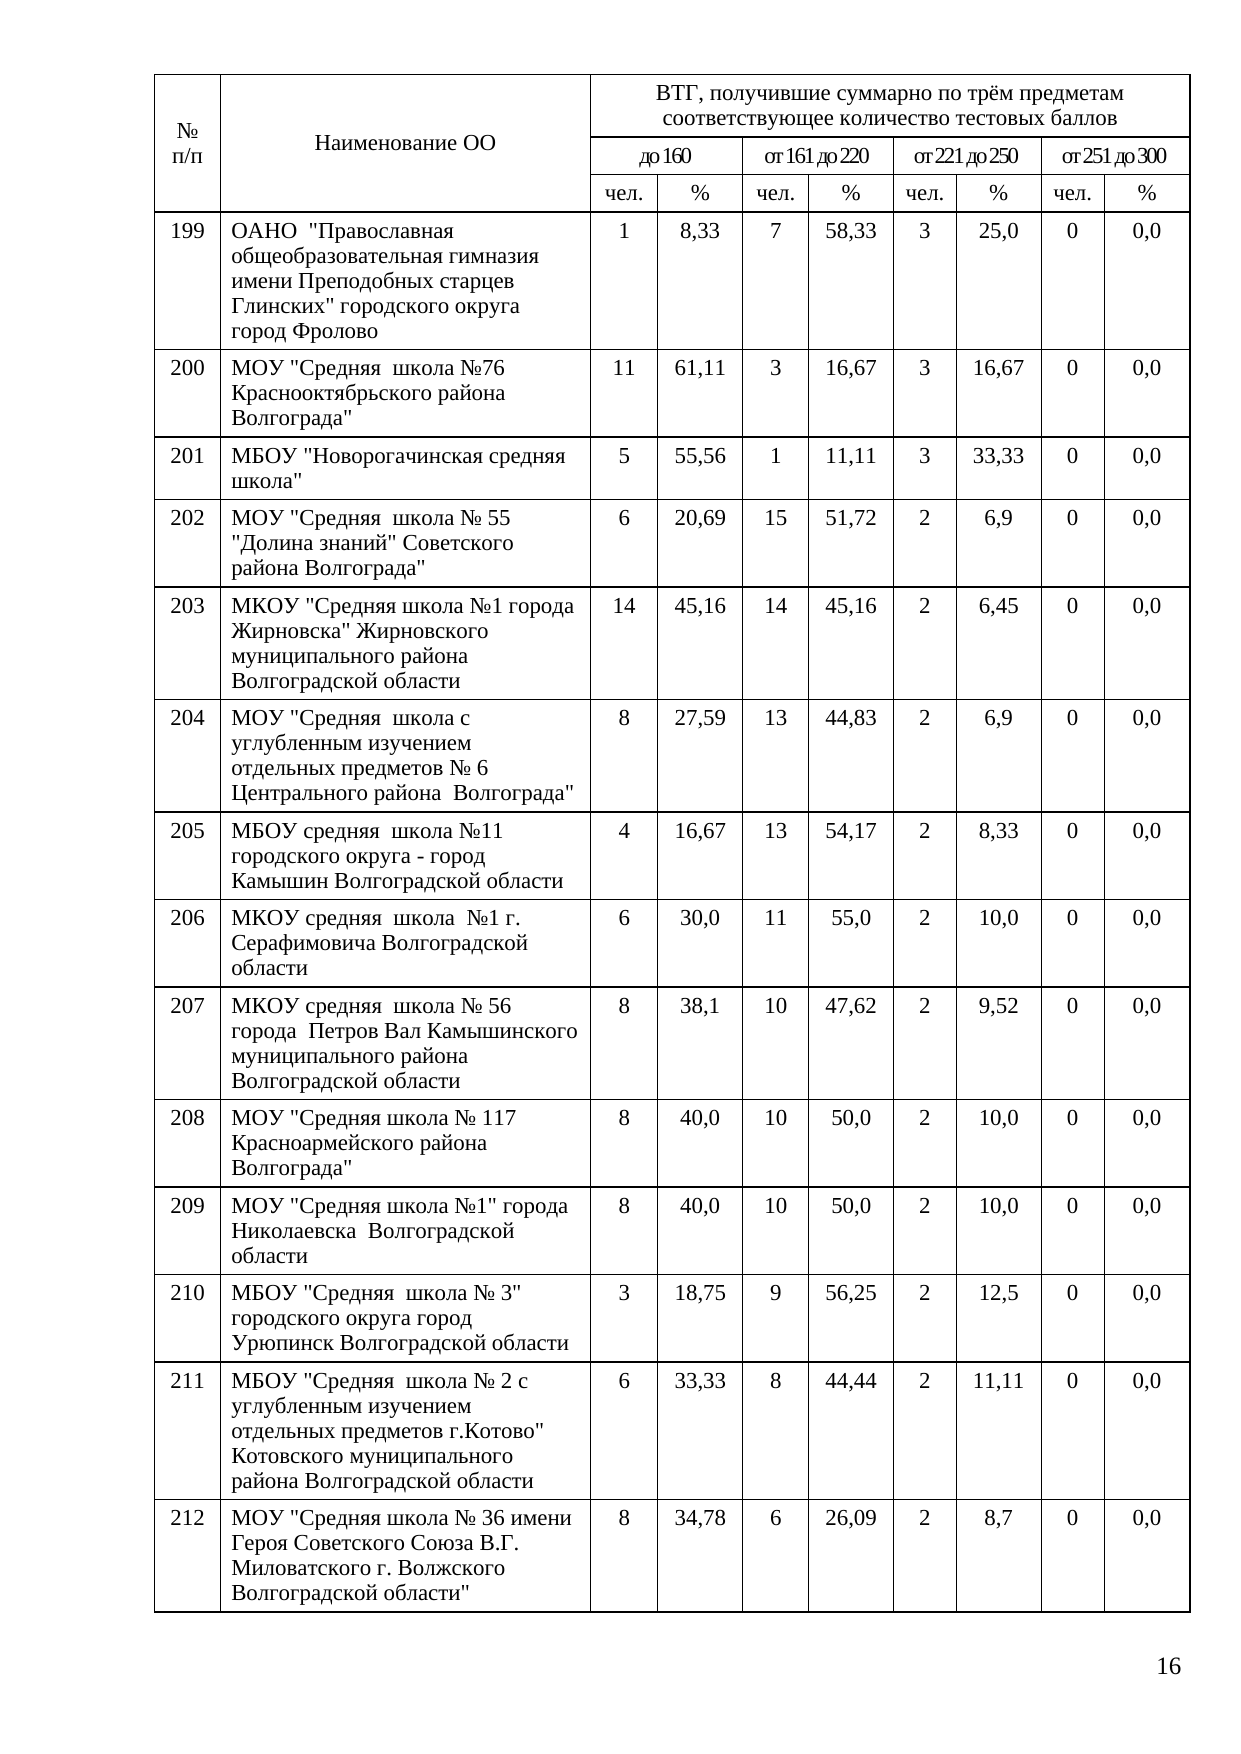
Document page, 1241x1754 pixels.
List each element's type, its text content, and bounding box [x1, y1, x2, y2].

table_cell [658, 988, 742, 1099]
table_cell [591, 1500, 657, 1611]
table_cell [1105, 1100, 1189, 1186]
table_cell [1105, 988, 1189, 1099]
table_cell % [1105, 175, 1189, 211]
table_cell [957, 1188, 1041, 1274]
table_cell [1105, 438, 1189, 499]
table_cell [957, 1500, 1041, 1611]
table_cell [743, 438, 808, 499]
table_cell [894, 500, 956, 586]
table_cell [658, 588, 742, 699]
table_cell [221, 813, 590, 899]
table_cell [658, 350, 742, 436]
table_cell чел. [1042, 175, 1104, 211]
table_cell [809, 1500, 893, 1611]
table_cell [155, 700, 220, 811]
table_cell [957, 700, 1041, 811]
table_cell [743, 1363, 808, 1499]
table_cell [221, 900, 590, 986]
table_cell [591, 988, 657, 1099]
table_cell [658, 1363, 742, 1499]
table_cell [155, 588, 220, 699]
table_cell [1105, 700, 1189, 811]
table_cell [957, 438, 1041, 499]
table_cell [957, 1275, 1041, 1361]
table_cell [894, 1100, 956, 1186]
table_cell до 160 [591, 138, 742, 174]
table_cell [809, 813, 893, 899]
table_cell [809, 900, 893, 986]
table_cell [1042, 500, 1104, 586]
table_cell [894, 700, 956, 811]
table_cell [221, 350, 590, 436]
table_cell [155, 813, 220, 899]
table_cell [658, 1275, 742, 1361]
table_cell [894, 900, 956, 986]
table_cell от 161 до 220 [743, 138, 893, 174]
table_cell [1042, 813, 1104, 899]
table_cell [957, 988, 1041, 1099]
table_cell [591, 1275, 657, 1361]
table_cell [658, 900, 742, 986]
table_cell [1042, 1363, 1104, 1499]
table_cell чел. [743, 175, 808, 211]
table_cell % [809, 175, 893, 211]
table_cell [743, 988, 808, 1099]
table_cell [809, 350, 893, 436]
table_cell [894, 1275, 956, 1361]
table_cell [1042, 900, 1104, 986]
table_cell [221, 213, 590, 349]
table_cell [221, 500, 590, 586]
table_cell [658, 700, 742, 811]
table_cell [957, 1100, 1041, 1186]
table_header ВТГ, получившие суммарно по трём предметам соответствующее количество тестовых баллов [591, 75, 1189, 136]
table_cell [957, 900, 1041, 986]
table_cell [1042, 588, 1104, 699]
table_cell чел. [591, 175, 657, 211]
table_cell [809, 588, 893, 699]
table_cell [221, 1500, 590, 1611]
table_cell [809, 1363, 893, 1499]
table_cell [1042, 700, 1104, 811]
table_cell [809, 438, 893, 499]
table_cell % [957, 175, 1041, 211]
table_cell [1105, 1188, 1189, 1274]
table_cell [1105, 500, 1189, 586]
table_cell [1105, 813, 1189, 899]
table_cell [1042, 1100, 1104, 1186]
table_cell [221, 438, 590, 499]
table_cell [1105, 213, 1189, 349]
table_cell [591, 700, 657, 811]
table_cell от 221 до 250 [894, 138, 1041, 174]
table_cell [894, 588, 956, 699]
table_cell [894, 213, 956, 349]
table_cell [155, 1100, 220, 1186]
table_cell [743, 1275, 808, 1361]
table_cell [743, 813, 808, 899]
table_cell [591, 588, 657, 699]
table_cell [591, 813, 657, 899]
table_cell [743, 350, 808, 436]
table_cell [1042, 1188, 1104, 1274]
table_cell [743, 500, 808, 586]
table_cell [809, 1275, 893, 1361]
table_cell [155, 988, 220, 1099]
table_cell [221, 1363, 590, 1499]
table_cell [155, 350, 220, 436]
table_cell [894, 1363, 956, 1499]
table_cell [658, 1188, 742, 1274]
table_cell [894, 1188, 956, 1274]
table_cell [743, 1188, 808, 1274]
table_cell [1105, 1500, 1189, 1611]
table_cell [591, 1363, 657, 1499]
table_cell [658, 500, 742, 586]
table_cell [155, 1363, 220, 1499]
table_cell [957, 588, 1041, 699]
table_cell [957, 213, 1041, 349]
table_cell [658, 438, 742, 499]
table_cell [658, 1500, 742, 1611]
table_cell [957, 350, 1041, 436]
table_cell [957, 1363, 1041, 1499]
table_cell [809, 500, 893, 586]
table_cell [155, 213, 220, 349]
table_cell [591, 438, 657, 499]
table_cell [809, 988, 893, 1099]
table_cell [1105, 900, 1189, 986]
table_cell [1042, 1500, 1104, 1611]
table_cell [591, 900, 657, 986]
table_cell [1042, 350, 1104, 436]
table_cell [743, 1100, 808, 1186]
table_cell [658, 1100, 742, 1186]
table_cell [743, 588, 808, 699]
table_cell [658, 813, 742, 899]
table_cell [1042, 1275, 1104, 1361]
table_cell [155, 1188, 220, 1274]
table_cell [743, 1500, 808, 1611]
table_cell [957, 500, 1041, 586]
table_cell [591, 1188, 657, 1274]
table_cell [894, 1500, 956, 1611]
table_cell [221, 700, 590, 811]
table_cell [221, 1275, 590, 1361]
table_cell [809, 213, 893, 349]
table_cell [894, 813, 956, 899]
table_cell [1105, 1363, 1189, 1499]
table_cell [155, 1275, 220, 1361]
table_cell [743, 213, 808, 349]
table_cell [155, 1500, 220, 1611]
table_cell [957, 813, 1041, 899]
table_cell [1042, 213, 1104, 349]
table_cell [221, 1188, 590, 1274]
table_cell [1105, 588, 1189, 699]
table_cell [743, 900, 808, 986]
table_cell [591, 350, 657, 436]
table_cell % [658, 175, 742, 211]
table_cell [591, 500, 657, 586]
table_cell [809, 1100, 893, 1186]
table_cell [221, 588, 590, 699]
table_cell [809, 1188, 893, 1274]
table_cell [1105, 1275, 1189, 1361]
table_header № п/п [155, 75, 220, 211]
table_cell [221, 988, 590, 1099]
table_cell от 251 до 300 [1042, 138, 1189, 174]
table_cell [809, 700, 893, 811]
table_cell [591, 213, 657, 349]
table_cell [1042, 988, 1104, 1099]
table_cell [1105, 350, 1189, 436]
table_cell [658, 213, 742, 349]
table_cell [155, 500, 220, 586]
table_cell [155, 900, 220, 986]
table_header Наименование ОО [221, 75, 590, 211]
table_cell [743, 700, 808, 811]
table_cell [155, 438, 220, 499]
table_cell чел. [894, 175, 956, 211]
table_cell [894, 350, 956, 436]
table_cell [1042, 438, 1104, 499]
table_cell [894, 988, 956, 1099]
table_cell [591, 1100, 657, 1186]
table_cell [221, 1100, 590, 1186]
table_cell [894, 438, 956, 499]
